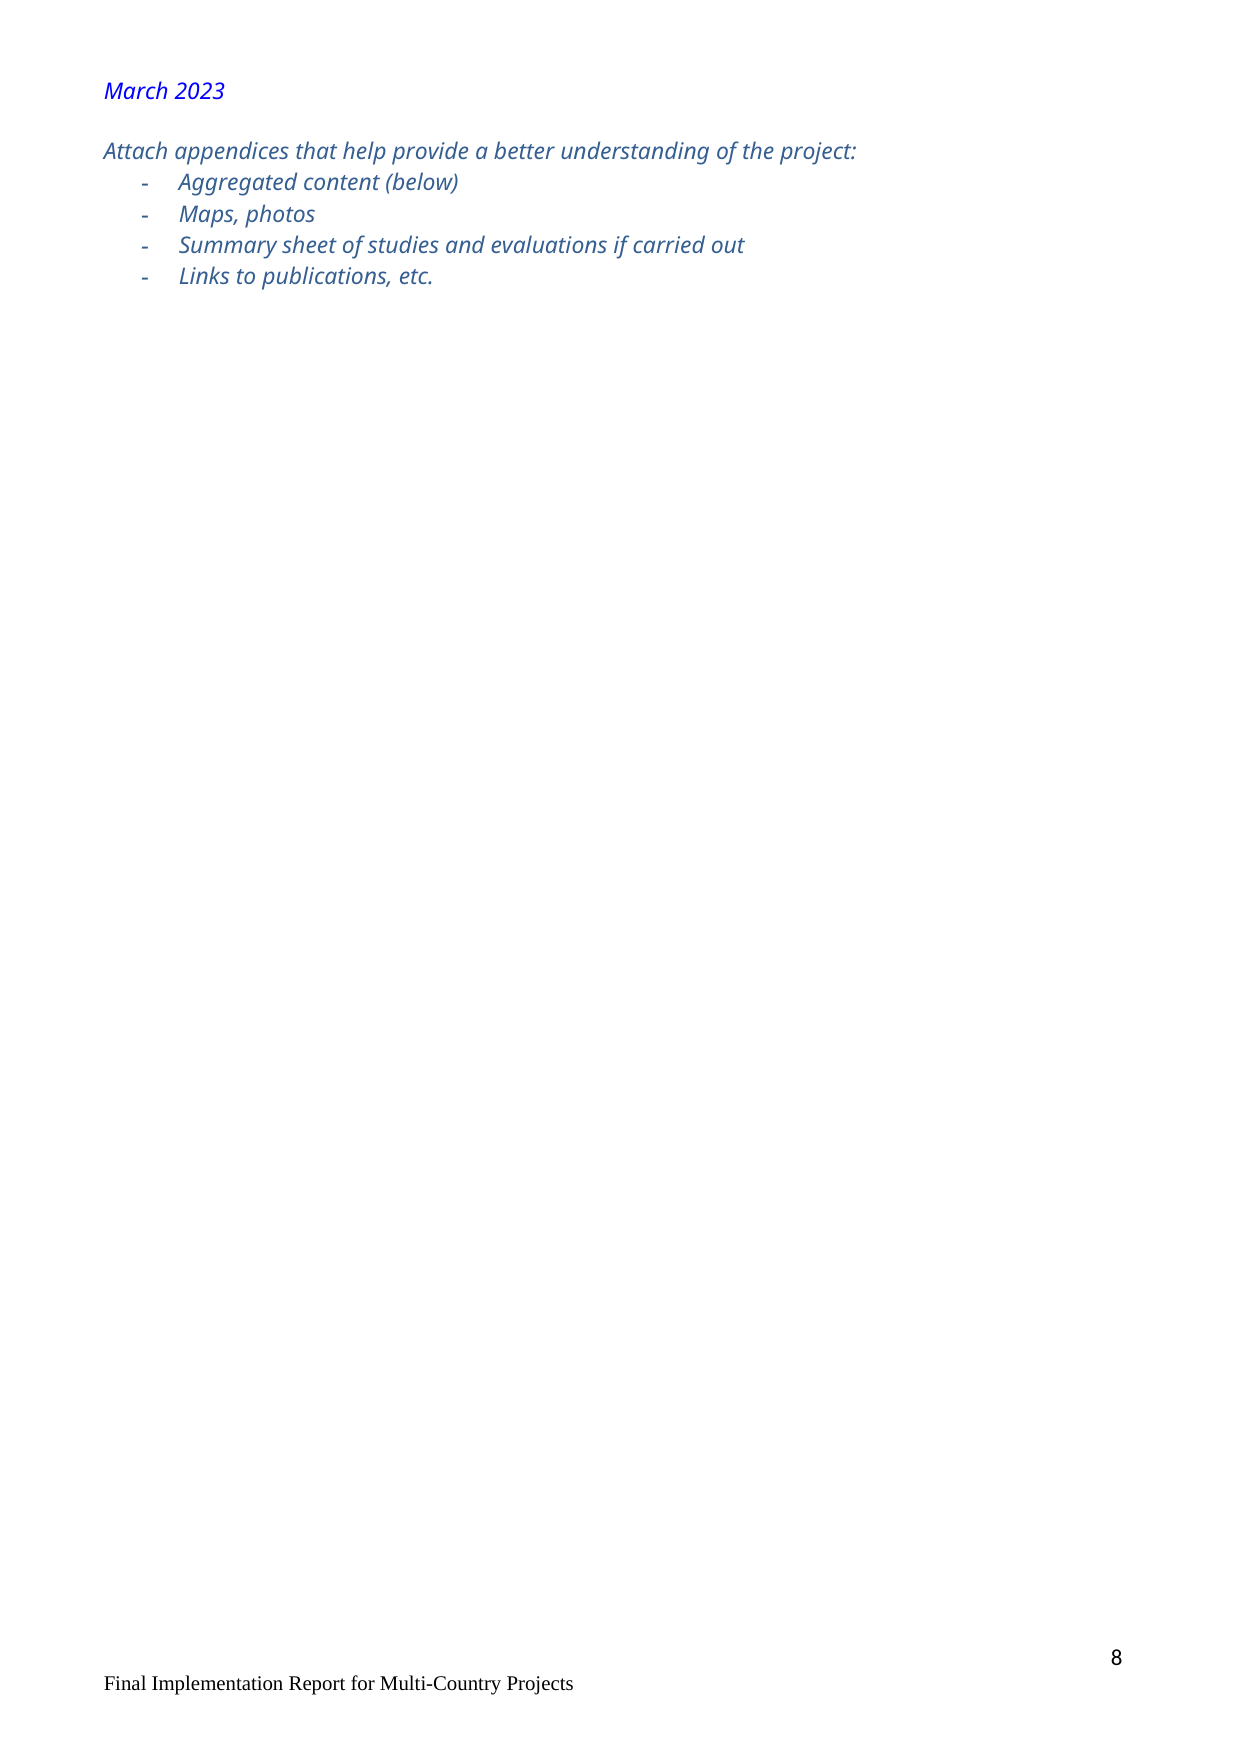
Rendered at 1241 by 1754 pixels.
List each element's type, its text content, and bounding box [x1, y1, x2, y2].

list Summary sheet of studies and evaluations if carried out [141, 229, 1122, 260]
list Maps, photos [141, 197, 1122, 229]
text Attach appendices that help provide a better understanding of the project: [103, 135, 1122, 166]
list Links to publications, etc. [141, 260, 1122, 291]
list Aggregated content (below) [141, 166, 1122, 197]
